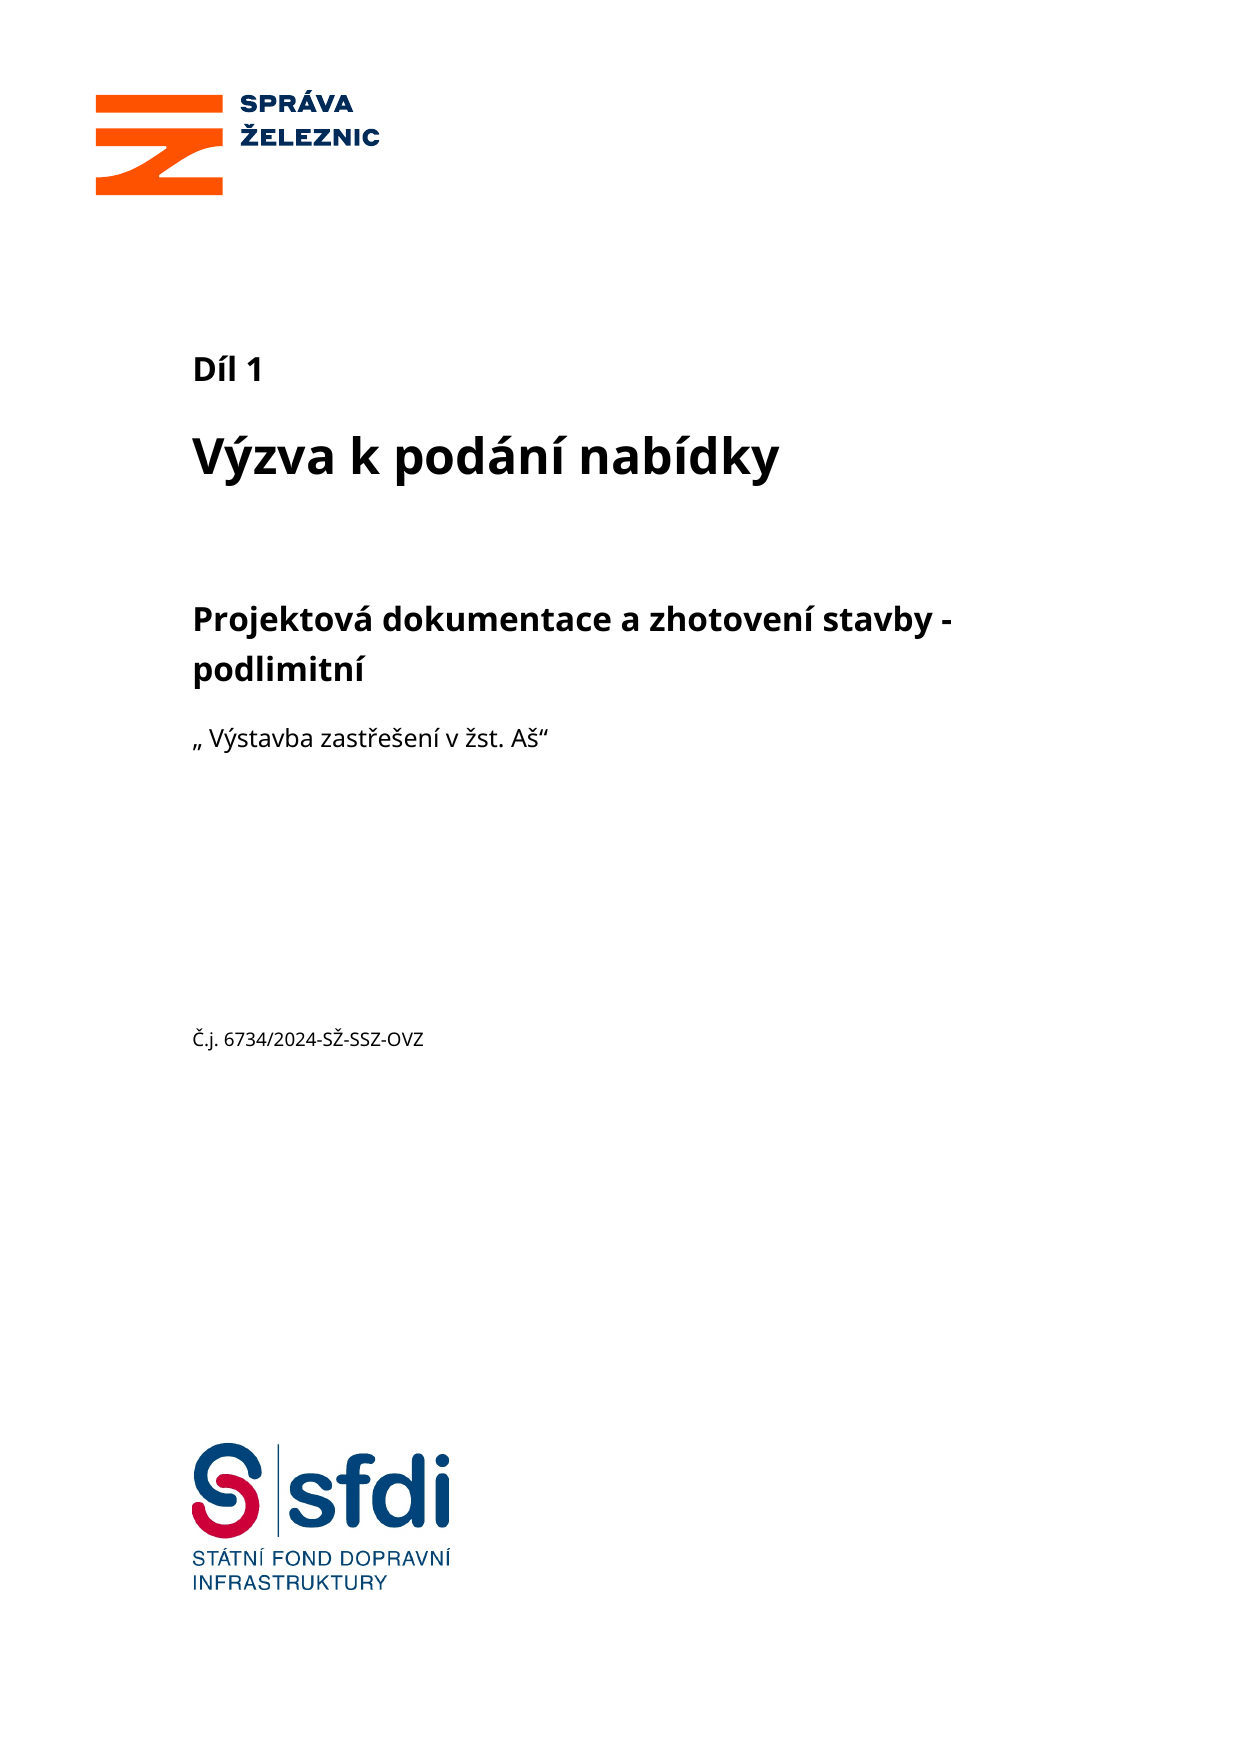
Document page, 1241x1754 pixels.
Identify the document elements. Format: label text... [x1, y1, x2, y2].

text Díl 1 [192, 346, 1122, 391]
text Výzva k podání nabídky [192, 421, 1122, 489]
text Projektová dokumentace a zhotovení stavby - podlimitní [192, 596, 1122, 691]
picture [192, 1441, 450, 1590]
list Č.j. 6734/2024-SŽ-SSZ-OVZ [192, 1026, 1122, 1052]
